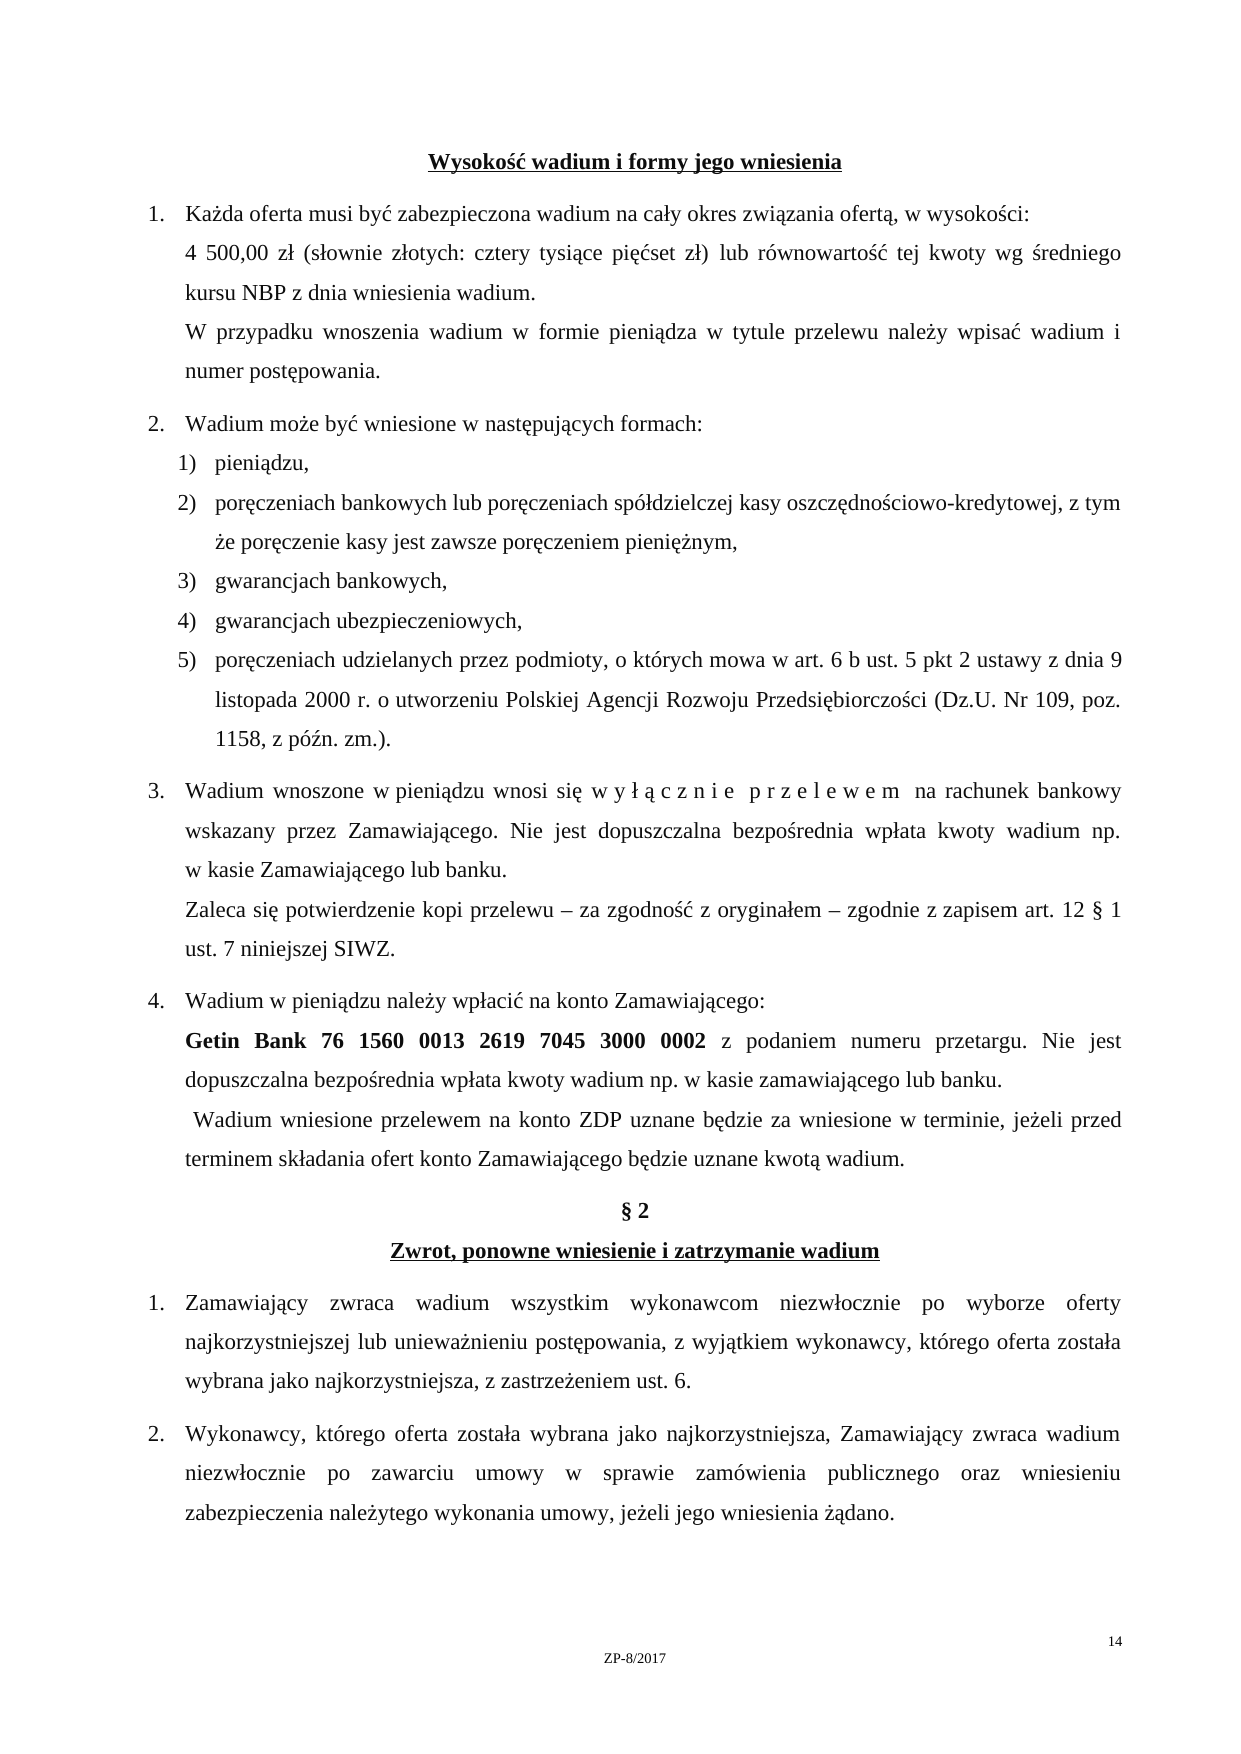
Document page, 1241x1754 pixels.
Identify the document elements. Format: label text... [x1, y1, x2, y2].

list Wykonawcy, którego oferta została wybrana jako najkorzystniejsza, Zamawiający zwraca wadium niezwłocznie po zawarciu umowy w sprawie zamówienia publicznego oraz wniesieniu zabezpieczenia należytego wykonania umowy, jeżeli jego wniesienia żądano. [148, 1419, 1122, 1525]
text 4 500,00 zł (słownie złotych: cztery tysiące pięćset zł) lub równowartość tej kwoty wg średniego kursu NBP z dnia wniesienia wadium. [185, 239, 1122, 305]
list Każda oferta musi być zabezpieczona wadium na cały okres związania ofertą, w wysokości: [148, 200, 1122, 226]
list gwarancjach bankowych, [177, 567, 1122, 594]
list poręczeniach udzielanych przez podmioty, o których mowa w art. 6 b ust. 5 pkt 2 ustawy z dnia 9 listopada 2000 r. o utworzeniu Polskiej Agencji Rozwoju Przedsiębiorczości (Dz.U. Nr 109, poz. 1158, z późn. zm.). [177, 646, 1122, 752]
list gwarancjach ubezpieczeniowych, [177, 607, 1122, 633]
text Zaleca się potwierdzenie kopi przelewu – za zgodność z oryginałem – zgodnie z zapisem art. 12 § 1 ust. 7 niniejszej SIWZ. [185, 896, 1122, 962]
list poręczeniach bankowych lub poręczeniach spółdzielczej kasy oszczędnościowo-kredytowej, z tym że poręczenie kasy jest zawsze poręczeniem pieniężnym, [177, 488, 1122, 554]
text Wysokość wadium i formy jego wniesienia [148, 148, 1122, 174]
text Getin Bank 76 1560 0013 2619 7045 3000 0002 z podaniem numeru przetargu. Nie jest dopuszczalna bezpośrednia wpłata kwoty wadium np. w kasie zamawiającego lub banku. [185, 1027, 1122, 1093]
list pieniądzu, [177, 449, 1122, 475]
text § 2 [148, 1197, 1122, 1223]
text W przypadku wnoszenia wadium w formie pieniądza w tytule przelewu należy wpisać wadium i numer postępowania. [185, 318, 1122, 384]
text Wadium wniesione przelewem na konto ZDP uznane będzie za wniesione w terminie, jeżeli przed terminem składania ofert konto Zamawiającego będzie uznane kwotą wadium. [185, 1106, 1122, 1172]
list Wadium w pieniądzu należy wpłacić na konto Zamawiającego: [148, 987, 1122, 1014]
list Wadium wnoszone w pieniądzu wnosi się wyłącznie przelewem na rachunek bankowy wskazany przez Zamawiającego. Nie jest dopuszczalna bezpośrednia wpłata kwoty wadium np. w kasie Zamawiającego lub banku. [148, 777, 1122, 883]
text Zwrot, ponowne wniesienie i zatrzymanie wadium [148, 1237, 1122, 1263]
list Wadium może być wniesione w następujących formach: [148, 409, 1122, 436]
list Zamawiający zwraca wadium wszystkim wykonawcom niezwłocznie po wyborze oferty najkorzystniejszej lub unieważnieniu postępowania, z wyjątkiem wykonawcy, którego oferta została wybrana jako najkorzystniejsza, z zastrzeżeniem ust. 6. [148, 1289, 1122, 1394]
